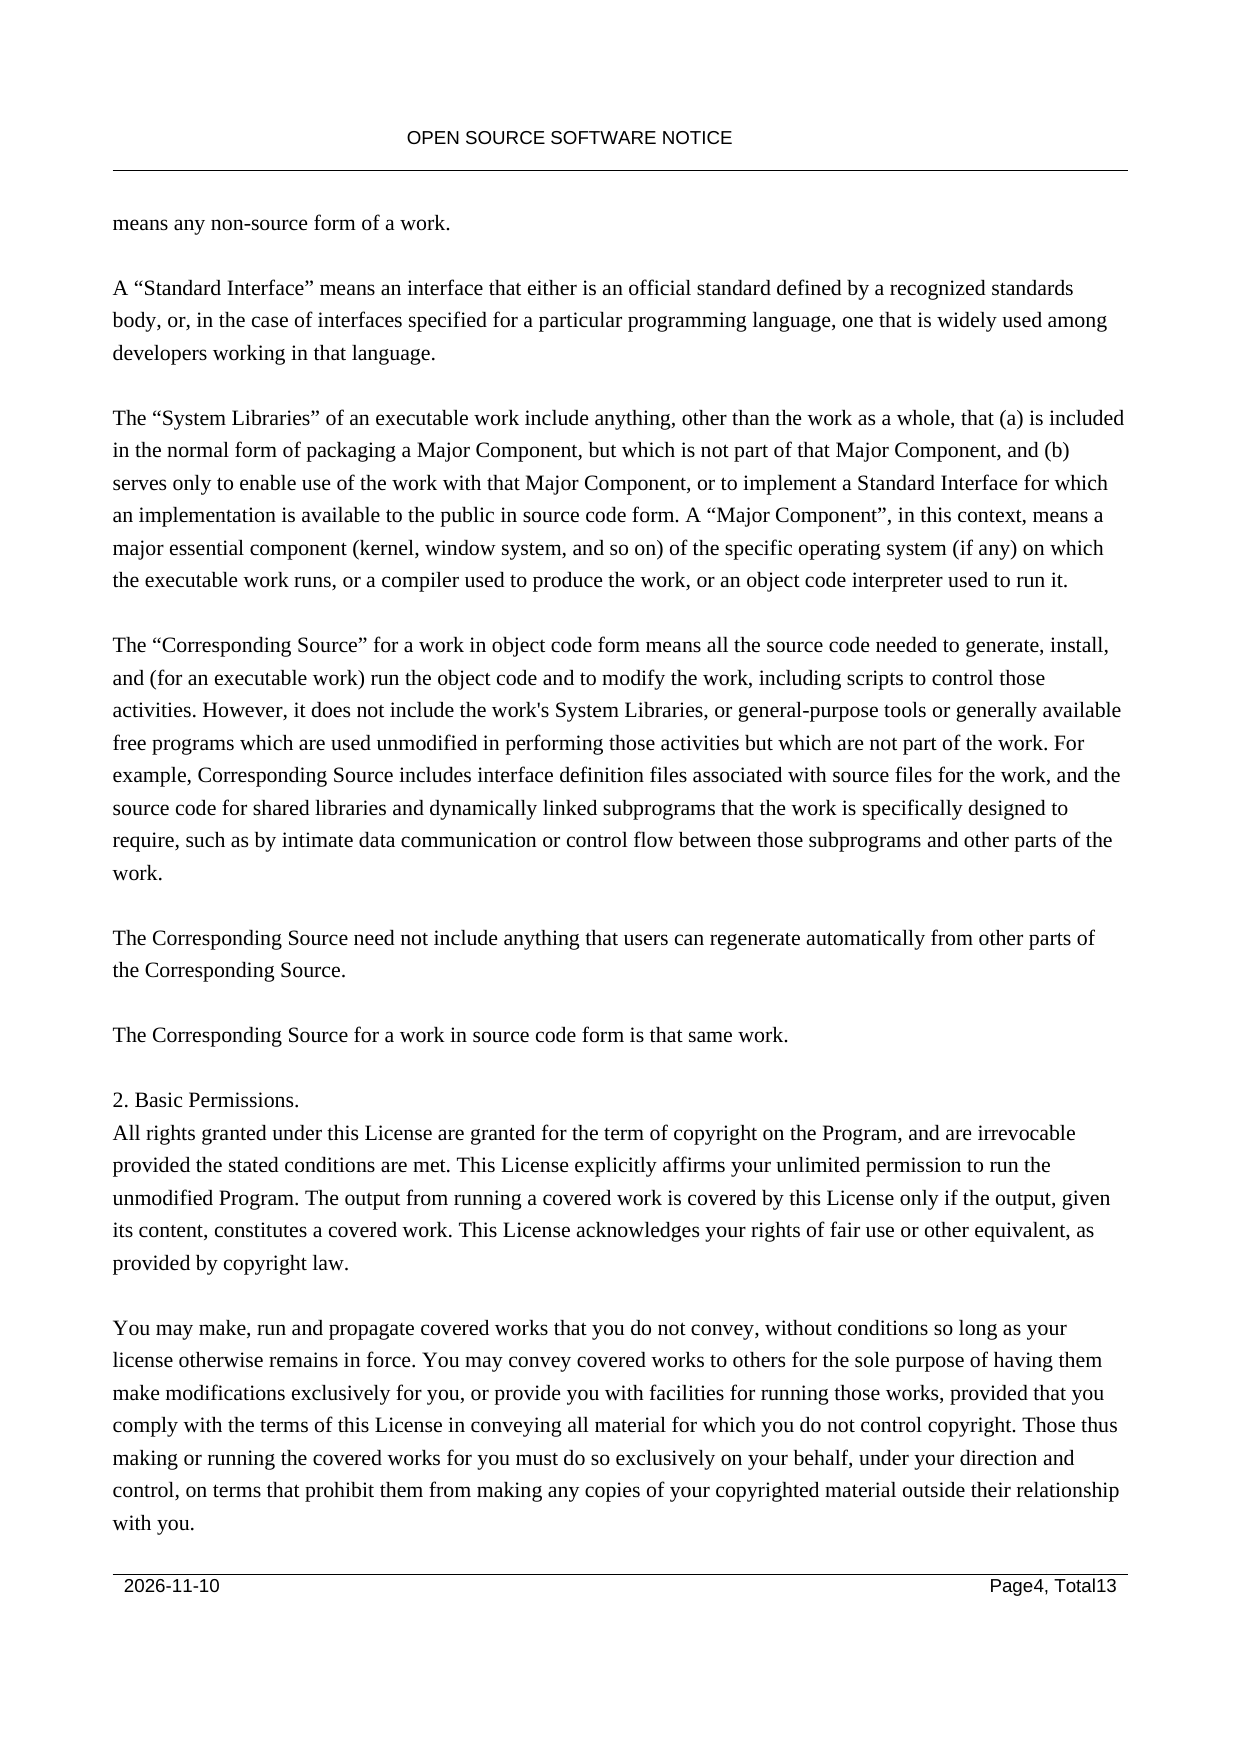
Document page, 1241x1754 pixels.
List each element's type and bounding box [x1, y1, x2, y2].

text [112, 206, 1128, 1539]
